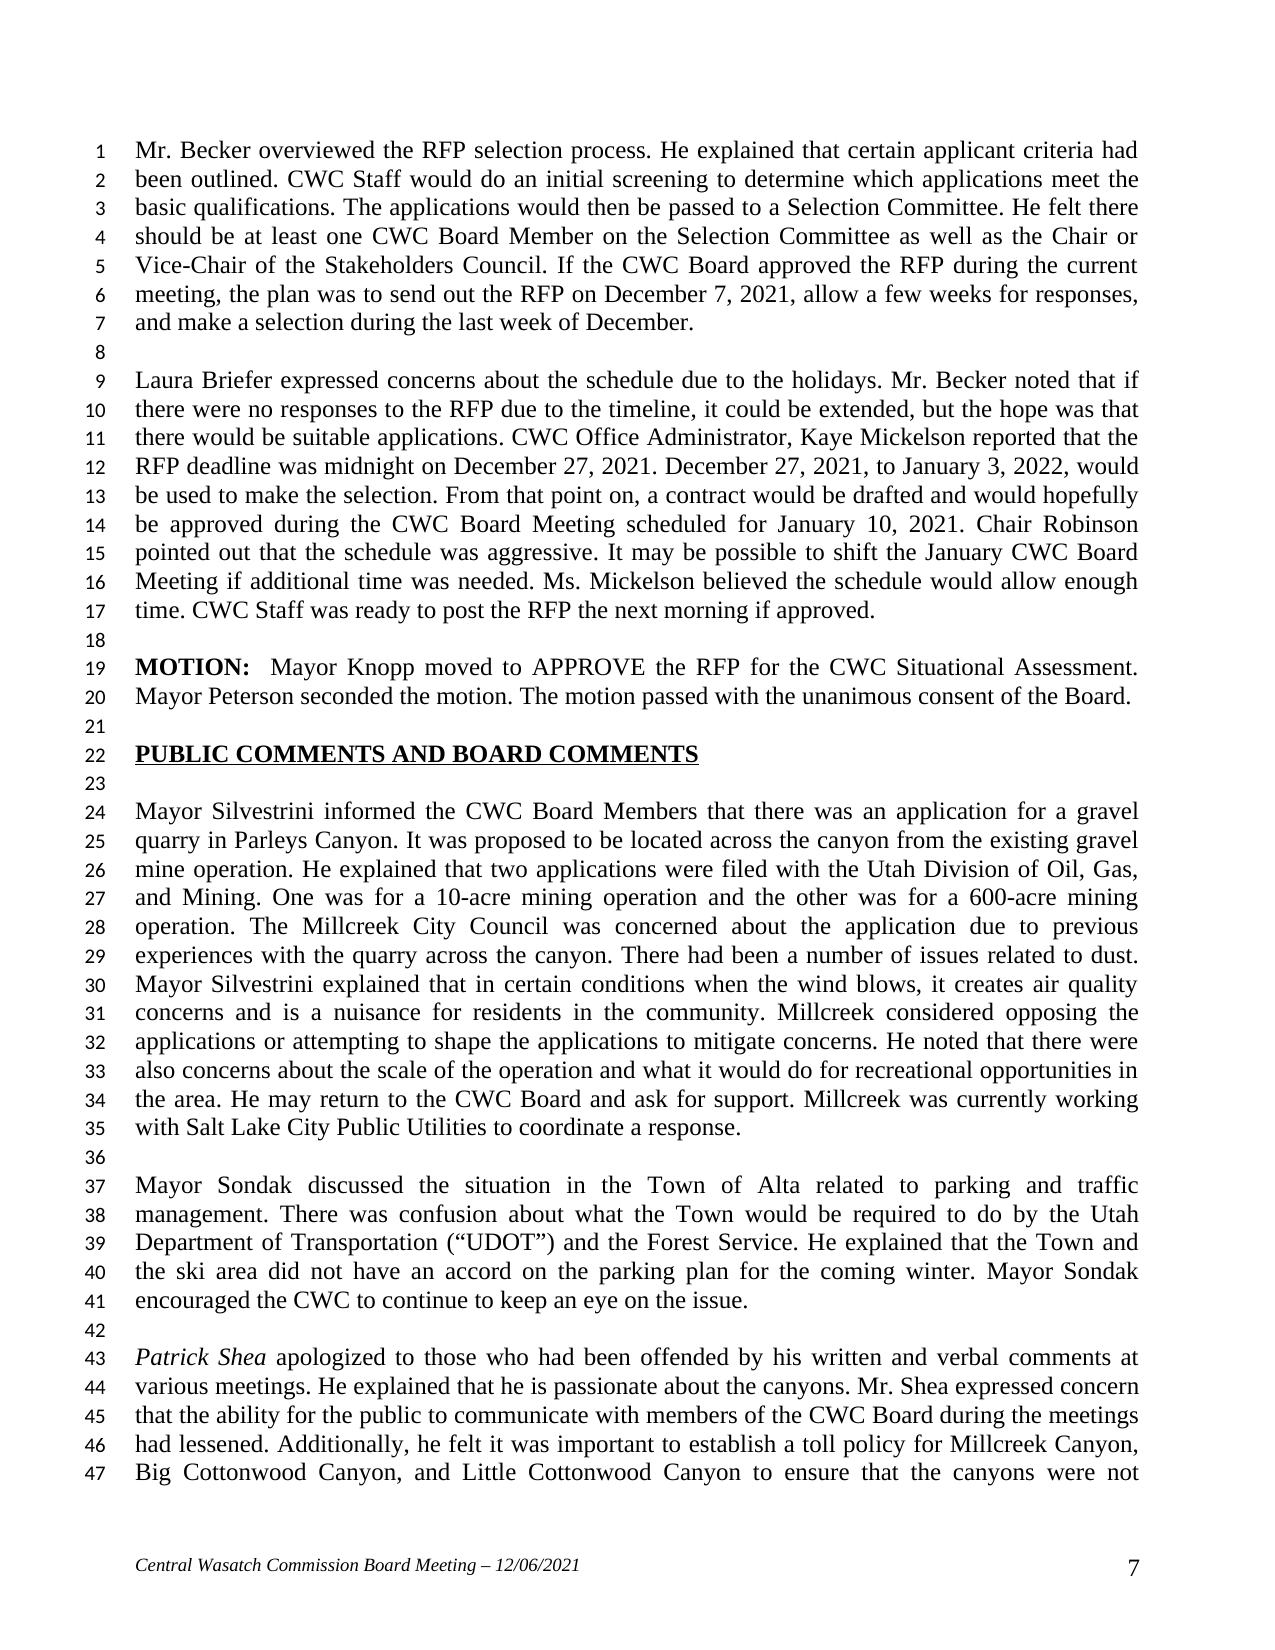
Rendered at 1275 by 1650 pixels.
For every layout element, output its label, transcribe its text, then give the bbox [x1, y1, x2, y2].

text Laura Briefer expressed concerns about the schedule due to the holidays. Mr. Becker noted that if there were no responses to the RFP due to the timeline, it could be extended, but the hope was that there would be suitable applications. CWC Office Administrator, Kaye Mickelson reported that the RFP deadline was midnight on December 27, 2021. December 27, 2021, to January 3, 2022, would be used to make the selection. From that point on, a contract would be drafted and would hopefully be approved during the CWC Board Meeting scheduled for January 10, 2021. Chair Robinson pointed out that the schedule was aggressive. It may be possible to shift the January CWC Board Meeting if additional time was needed. Ms. Mickelson believed the schedule would allow enough time. CWC Staff was ready to post the RFP the next morning if approved. [135, 365, 1140, 624]
text PUBLIC COMMENTS AND BOARD COMMENTS [135, 739, 1140, 767]
text Mayor Silvestrini informed the CWC Board Members that there was an application for a gravel quarry in Parleys Canyon. It was proposed to be located across the canyon from the existing gravel mine operation. He explained that two applications were filed with the Utah Division of Oil, Gas, and Mining. One was for a 10-acre mining operation and the other was for a 600-acre mining operation. The Millcreek City Council was concerned about the application due to previous experiences with the quarry across the canyon. There had been a number of issues related to dust. Mayor Silvestrini explained that in certain conditions when the wind blows, it creates air quality concerns and is a nuisance for residents in the community. Millcreek considered opposing the applications or attempting to shape the applications to mitigate concerns. He noted that there were also concerns about the scale of the operation and what it would do for recreational opportunities in the area. He may return to the CWC Board and ask for support. Millcreek was currently working with Salt Lake City Public Utilities to coordinate a response. [135, 796, 1140, 1141]
text Mr. Becker overviewed the RFP selection process. He explained that certain applicant criteria had been outlined. CWC Staff would do an initial screening to determine which applications meet the basic qualifications. The applications would then be passed to a Selection Committee. He felt there should be at least one CWC Board Member on the Selection Committee as well as the Chair or Vice-Chair of the Stakeholders Council. If the CWC Board approved the RFP during the current meeting, the plan was to send out the RFP on December 7, 2021, allow a few weeks for responses, and make a selection during the last week of December. [135, 135, 1140, 336]
text Mayor Sondak discussed the situation in the Town of Alta related to parking and traffic management. There was confusion about what the Town would be required to do by the Utah Department of Transportation (“UDOT”) and the Forest Service. He explained that the Town and the ski area did not have an accord on the parking plan for the coming winter. Mayor Sondak encouraged the CWC to continue to keep an eye on the issue. [135, 1170, 1140, 1314]
text MOTION: Mayor Knopp moved to APPROVE the RFP for the CWC Situational Assessment. Mayor Peterson seconded the motion. The motion passed with the unanimous consent of the Board. [135, 652, 1140, 710]
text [135, 1342, 1140, 1486]
